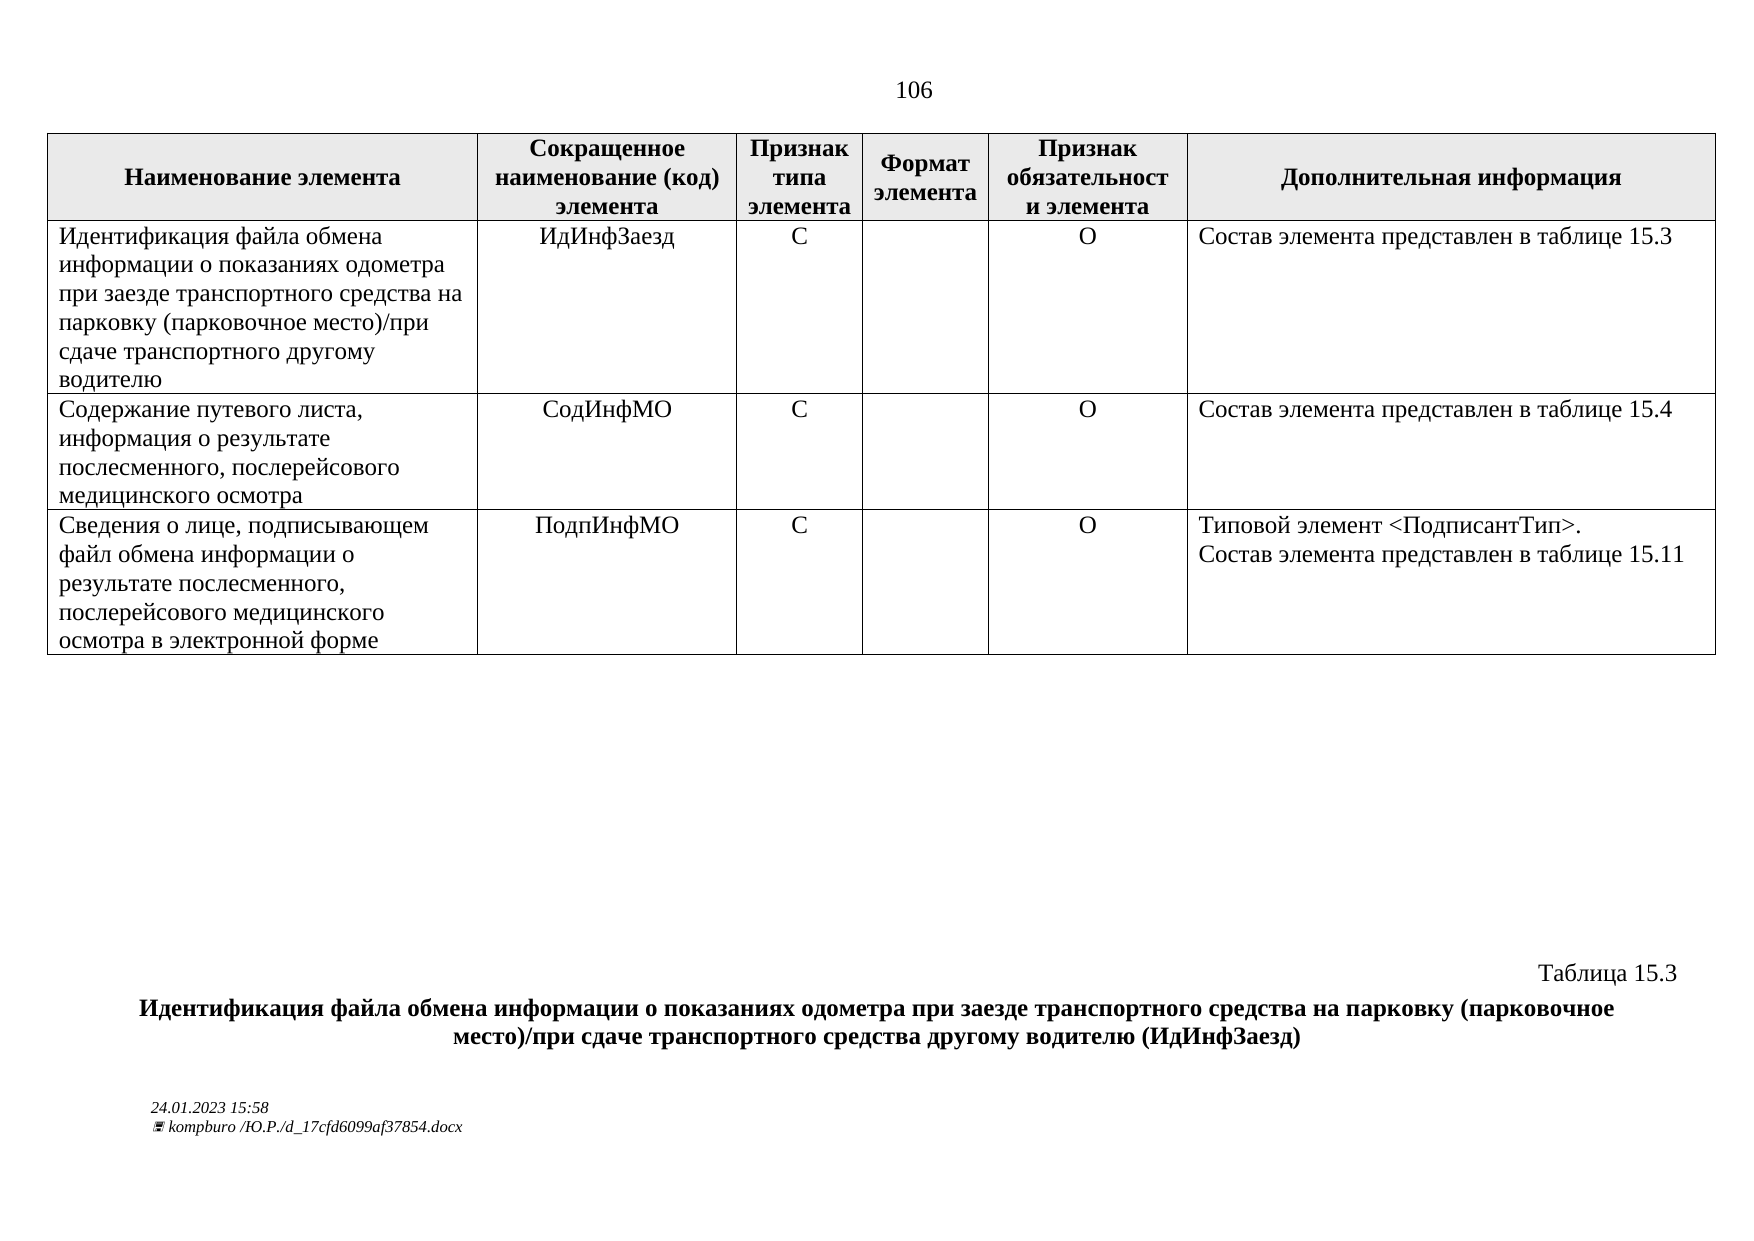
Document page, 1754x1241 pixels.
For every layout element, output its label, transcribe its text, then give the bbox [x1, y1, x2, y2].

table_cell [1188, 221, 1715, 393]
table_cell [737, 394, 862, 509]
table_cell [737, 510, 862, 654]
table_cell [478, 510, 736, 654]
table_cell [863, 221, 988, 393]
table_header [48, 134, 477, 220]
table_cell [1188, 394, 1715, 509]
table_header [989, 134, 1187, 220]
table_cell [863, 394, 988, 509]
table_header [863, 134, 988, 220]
text Идентификация файла обмена информации о показаниях одометра при заезде транспортного средства на парковку (парковочное место)/при сдаче транспортного средства другому водителю (ИдИнфЗаезд) [136, 993, 1618, 1050]
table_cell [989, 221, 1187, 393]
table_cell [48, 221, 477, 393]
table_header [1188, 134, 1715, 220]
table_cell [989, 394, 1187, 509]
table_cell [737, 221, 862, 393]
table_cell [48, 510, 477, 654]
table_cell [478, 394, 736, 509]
text Таблица 15.3 [77, 958, 1677, 986]
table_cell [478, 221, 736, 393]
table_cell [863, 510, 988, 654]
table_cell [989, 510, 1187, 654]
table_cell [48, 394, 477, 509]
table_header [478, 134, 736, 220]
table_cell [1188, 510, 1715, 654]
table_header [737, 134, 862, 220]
